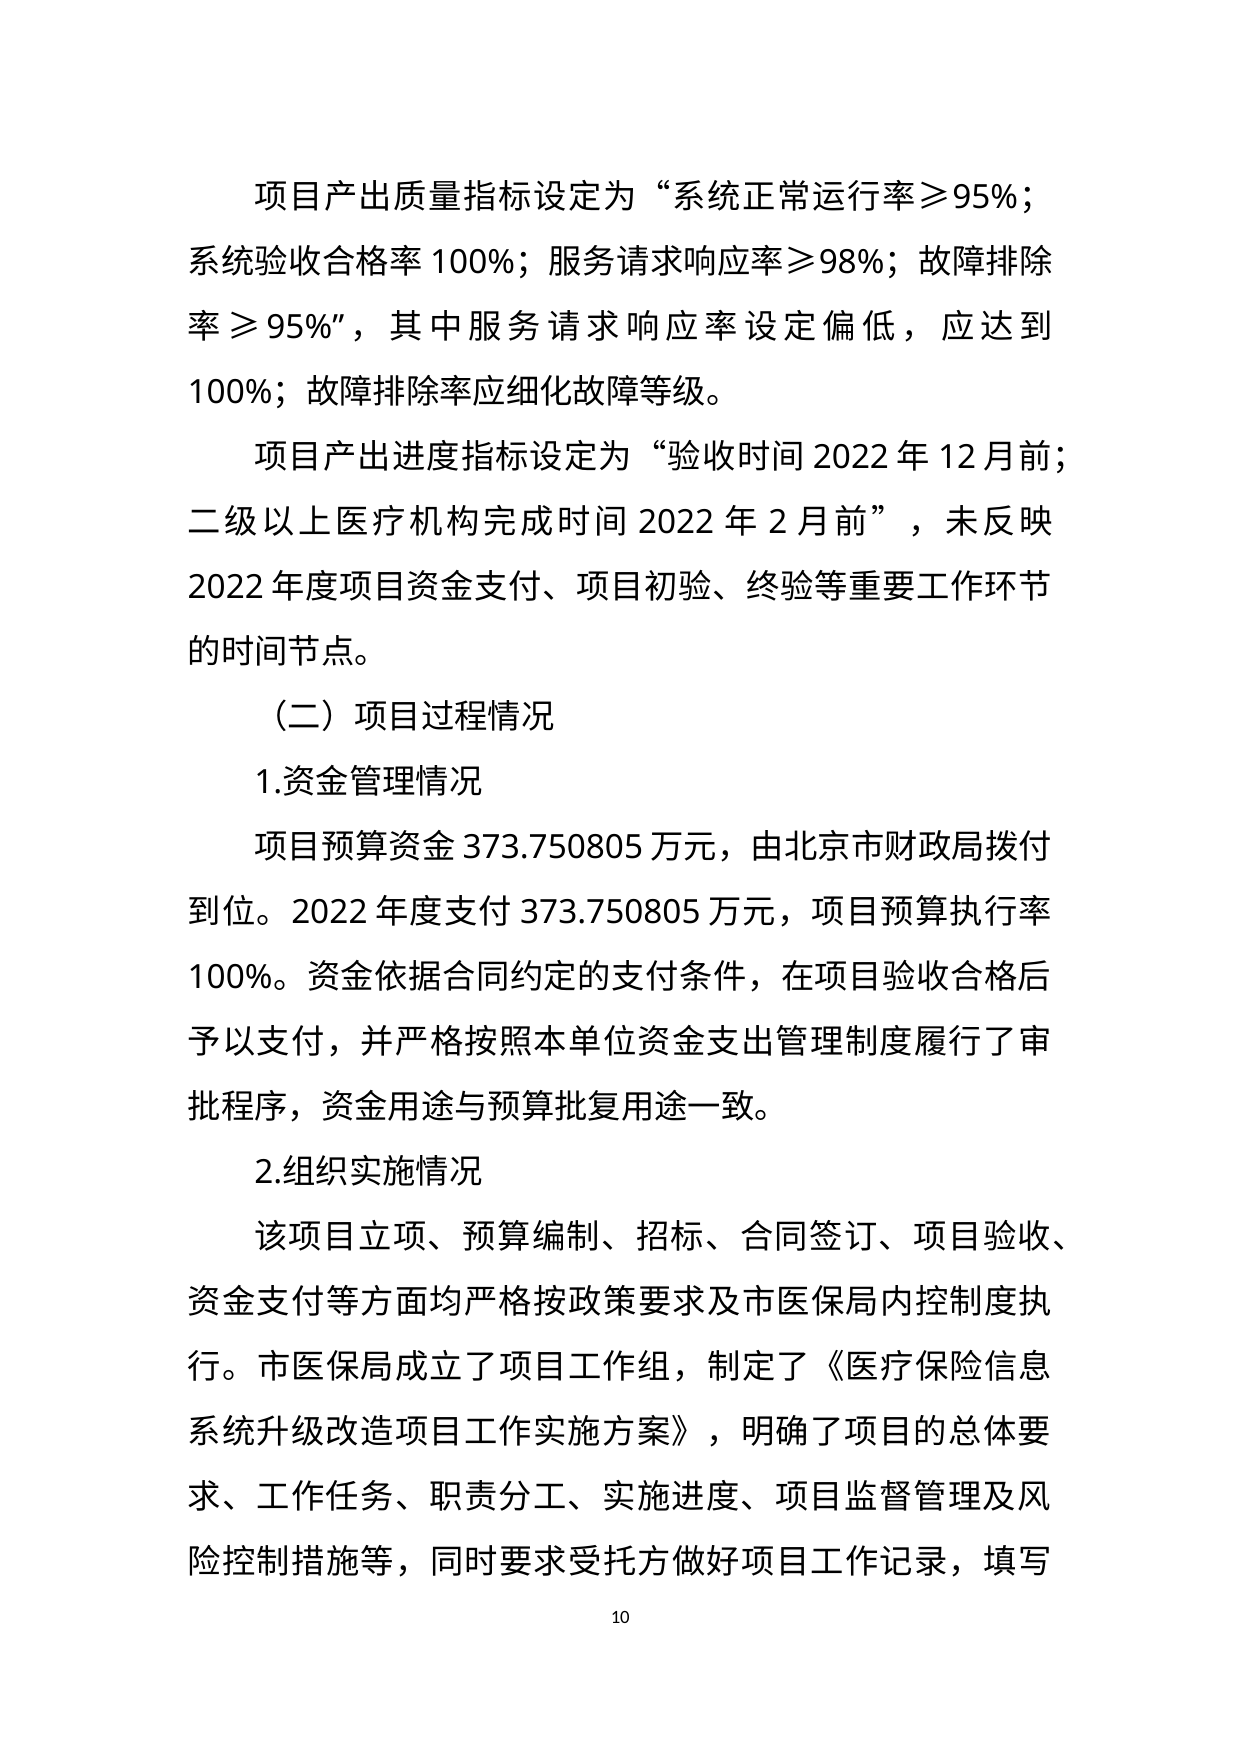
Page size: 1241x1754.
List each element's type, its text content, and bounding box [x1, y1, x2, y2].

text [187, 1202, 1053, 1592]
text 1.资金管理情况 [187, 747, 1053, 812]
text 项目产出进度指标设定为“验收时间2022年12月前；二级以上医疗机构完成时间2022年2月前”，未反映2022年度项目资金支付、项目初验、终验等重要工作环节的时间节点。 [187, 422, 1053, 682]
text （二）项目过程情况 [187, 682, 1053, 747]
text 项目产出质量指标设定为“系统正常运行率≥95%；系统验收合格率100%；服务请求响应率≥98%；故障排除率≥95%”，其中服务请求响应率设定偏低，应达到100%；故障排除率应细化故障等级。 [187, 162, 1053, 422]
text 2.组织实施情况 [187, 1137, 1053, 1202]
text 项目预算资金373.750805万元，由北京市财政局拨付到位。2022年度支付373.750805万元，项目预算执行率100%。资金依据合同约定的支付条件，在项目验收合格后予以支付，并严格按照本单位资金支出管理制度履行了审批程序，资金用途与预算批复用途一致。 [187, 812, 1053, 1137]
